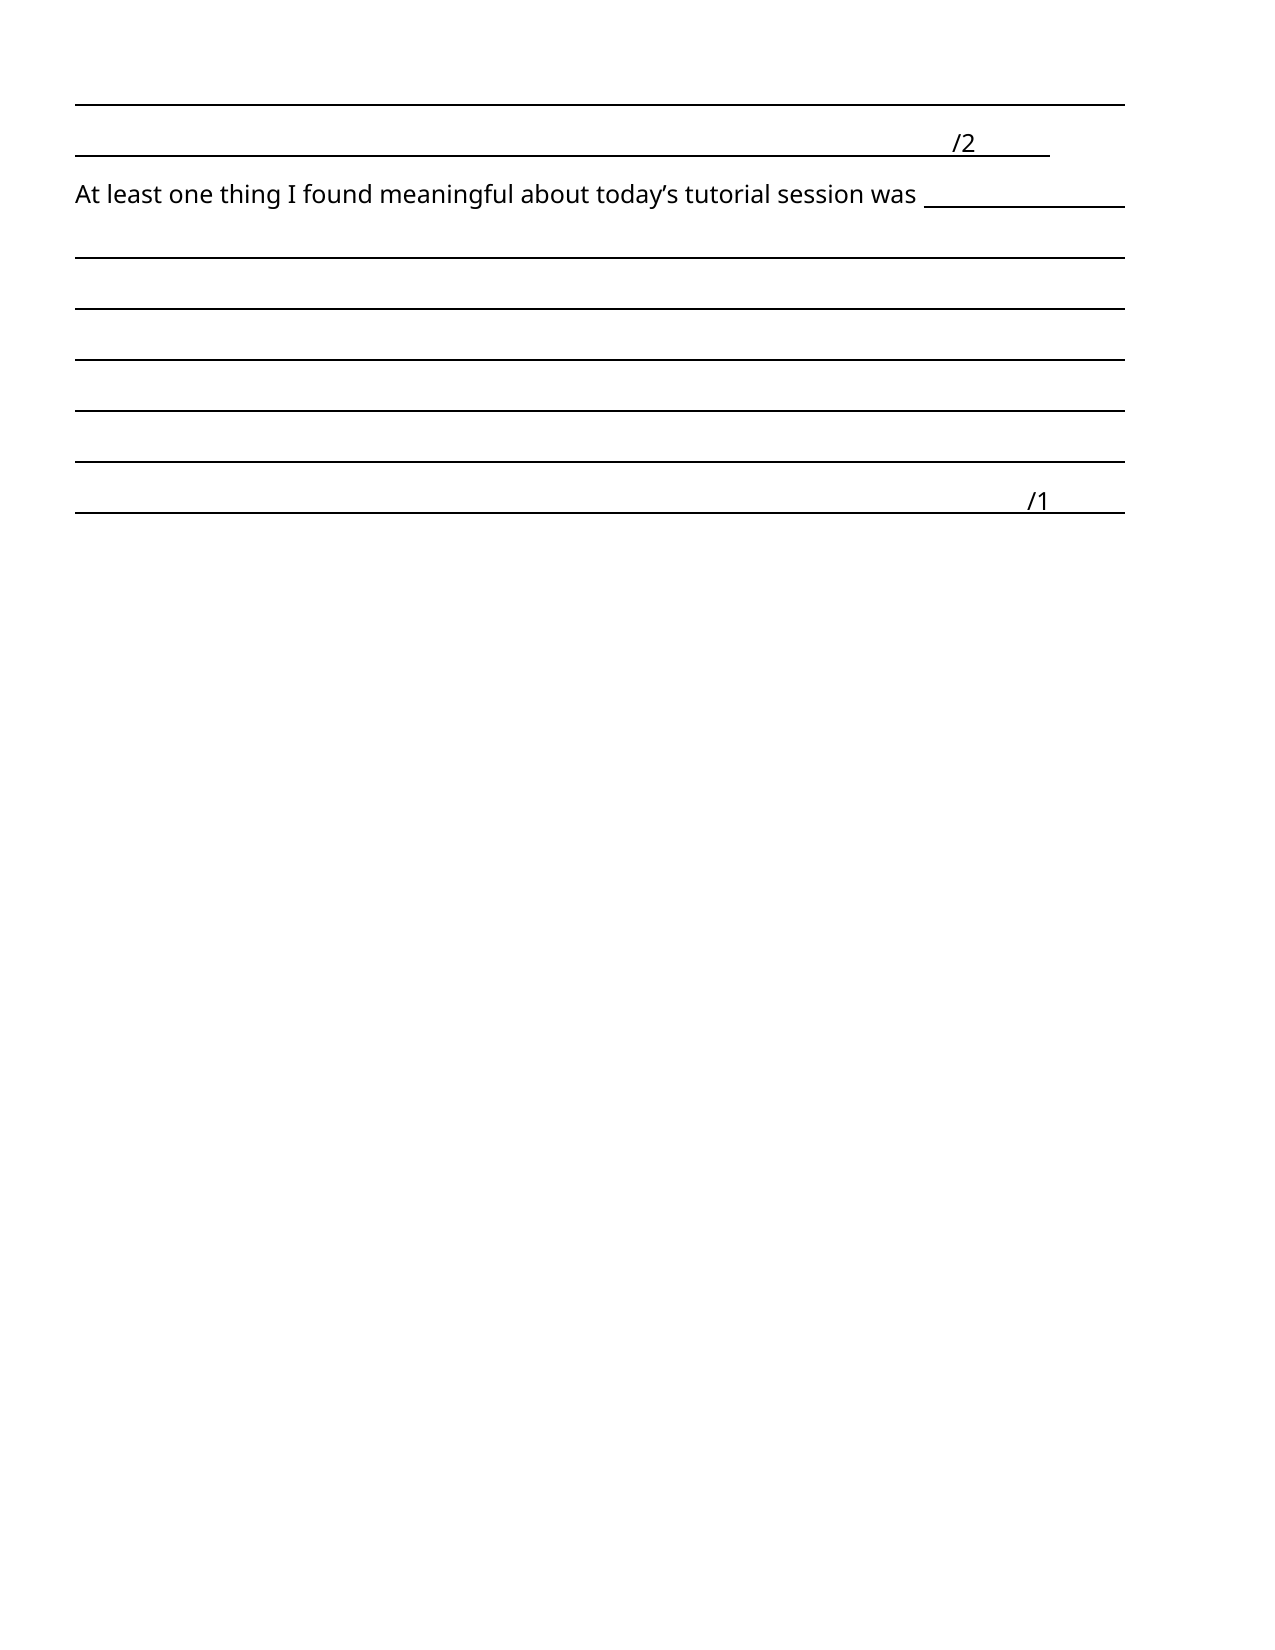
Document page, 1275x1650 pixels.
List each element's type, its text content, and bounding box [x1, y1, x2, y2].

text At least one thing I found meaningful about today’s tutorial session was /1 [75, 177, 1200, 517]
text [75, 75, 1200, 160]
